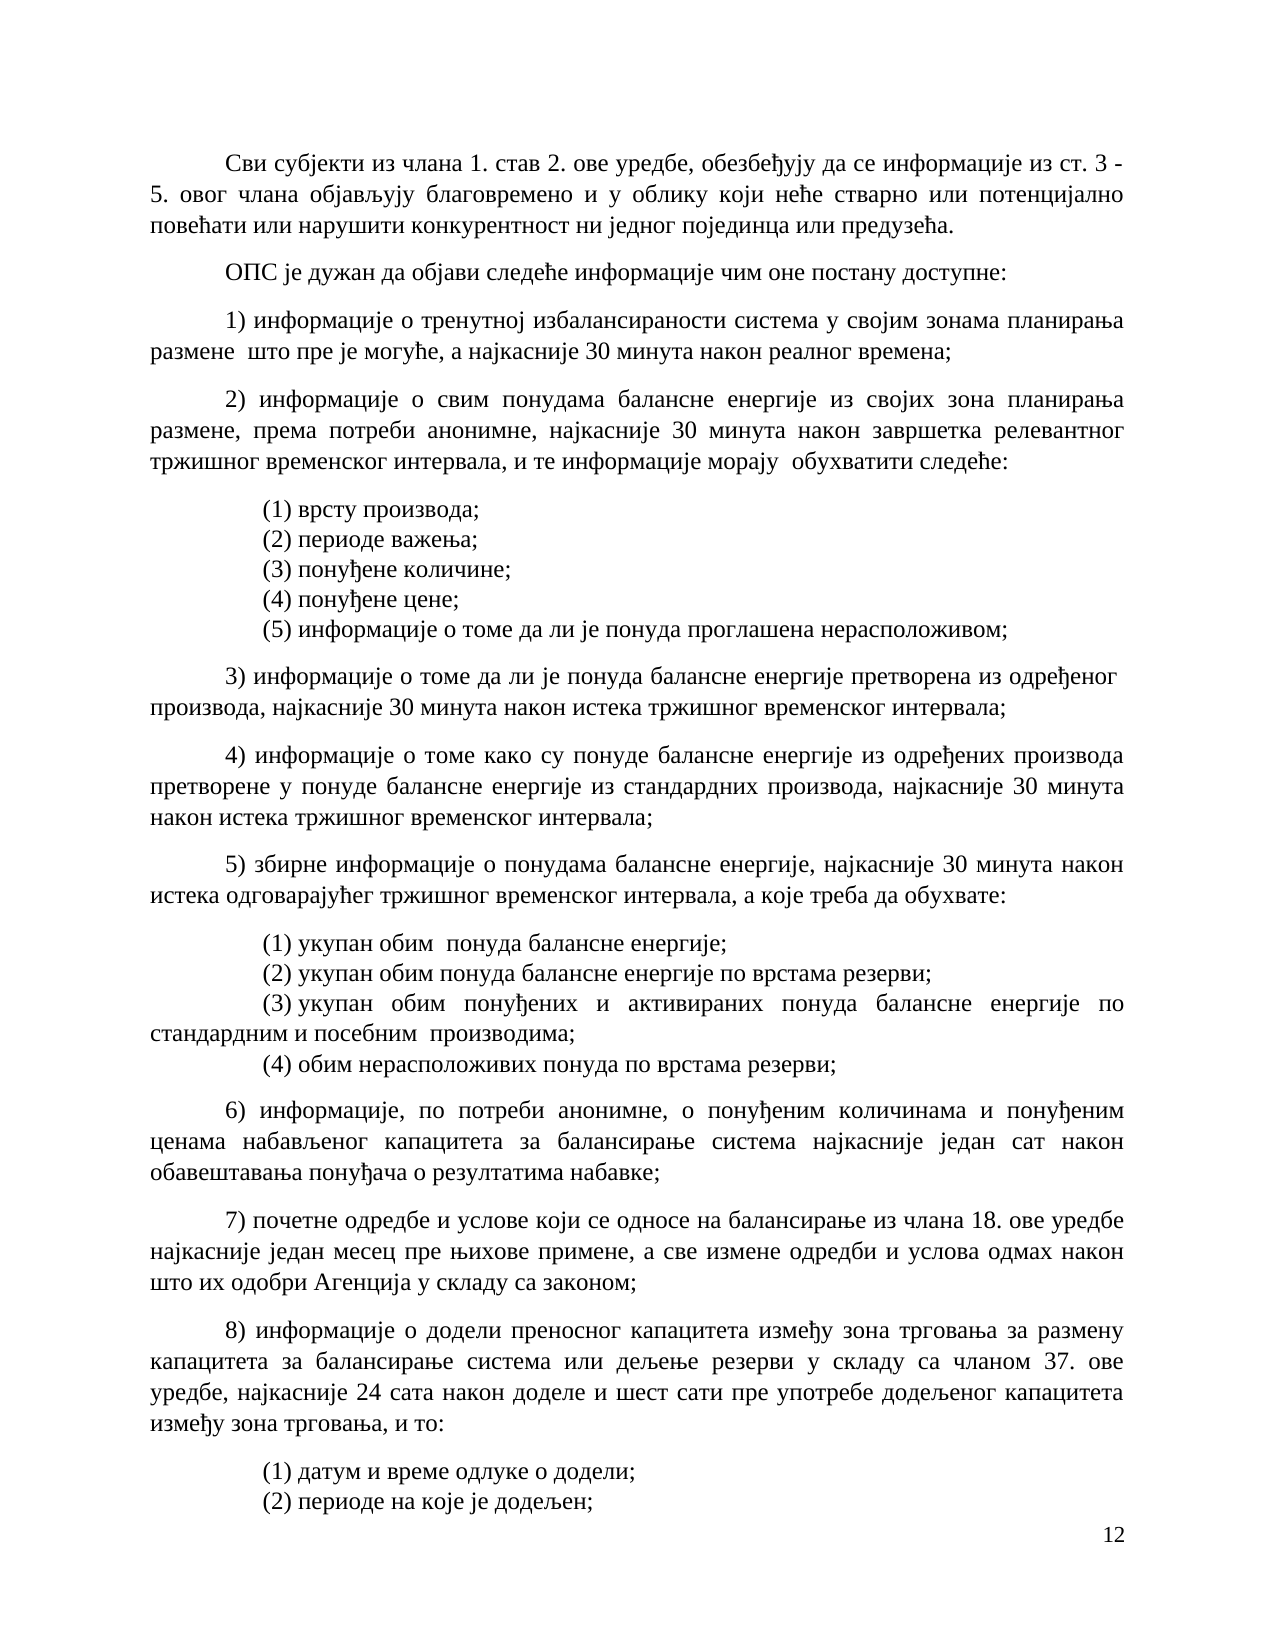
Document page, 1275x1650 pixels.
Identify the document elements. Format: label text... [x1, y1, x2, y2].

text 6) информације, по потреби анонимне, о понуђеним количинама и понуђеним ценама набављеног капацитета за балансирање система најкасније један сат након обавештавања понуђача о резултатима набавке; [150, 1095, 1125, 1186]
list понуђене цене; [262, 584, 1125, 613]
list укупан обим понуда балансне енергије; [262, 928, 1125, 957]
list понуђене количине; [262, 554, 1125, 583]
text Сви субјекти из члана 1. став 2. ове уредбе, обезбеђују да се информације из ст. 3 - 5. овог члана објављују благовремено и у облику који неће стварно или потенцијално повећати или нарушити конкурентност ни једног појединца или предузећа. [150, 148, 1125, 238]
text 4) информације о томе како су понуде балансне енергије из одређених производа претворене у понуде балансне енергије из стандардних производа, најкасније 30 минута након истека тржишног временског интервала; [150, 740, 1125, 831]
list укупан обим понуђених и активираних понуда балансне енергије по стандардним и посебним производима; [150, 988, 1125, 1047]
text ОПС је дужан да објави следеће информације чим оне постану доступне: [150, 257, 1125, 286]
text 3) информације о томе да ли је понуда балансне енергије претворена из одређеног производа, најкасније 30 минута након истека тржишног временског интервала; [150, 661, 1125, 721]
list информације о томе да ли је понуда проглашена нерасположивом; [262, 614, 1125, 643]
list врсту производа; [262, 494, 1125, 522]
text 2) информације о свим понудама балансне енергије из својих зона планирања размене, према потреби анонимне, најкасније 30 минута након завршетка релевантног тржишног временског интервала, и те информације морају обухватити следеће: [150, 384, 1125, 475]
list укупан обим понуда балансне енергије по врстама резерви; [150, 958, 1125, 987]
text 1) информације о тренутној избалансираности система у својим зонама планирања размене што пре је могуће, а најкасније 30 минута након реалног времена; [150, 305, 1125, 365]
text 8) информације о додели преносног капацитета између зона трговања за размену капацитета за балансирање система или дељење резерви у складу са чланом 37. ове уредбе, најкасније 24 сата након доделе и шест сати пре употребе додељеног капацитета између зона трговања, и то: [150, 1315, 1125, 1437]
list датум и време одлуке о додели; [262, 1456, 1125, 1484]
list периоде на које је додељен; [262, 1486, 1125, 1515]
list периоде важења; [262, 524, 1125, 553]
text 5) збирне информације о понудама балансне енергије, најкасније 30 минута након истека одговарајућег тржишног временског интервала, а које треба да обухвате: [150, 849, 1125, 909]
text 7) почетне одредбе и услове који се односе на балансирање из члана 18. ове уредбе најкасније један месец пре њихове примене, а све измене одредби и услова одмах након што их одобри Агенција у складу са законом; [150, 1205, 1125, 1296]
list обим нерасположивих понуда по врстама резерви; [262, 1049, 1125, 1077]
